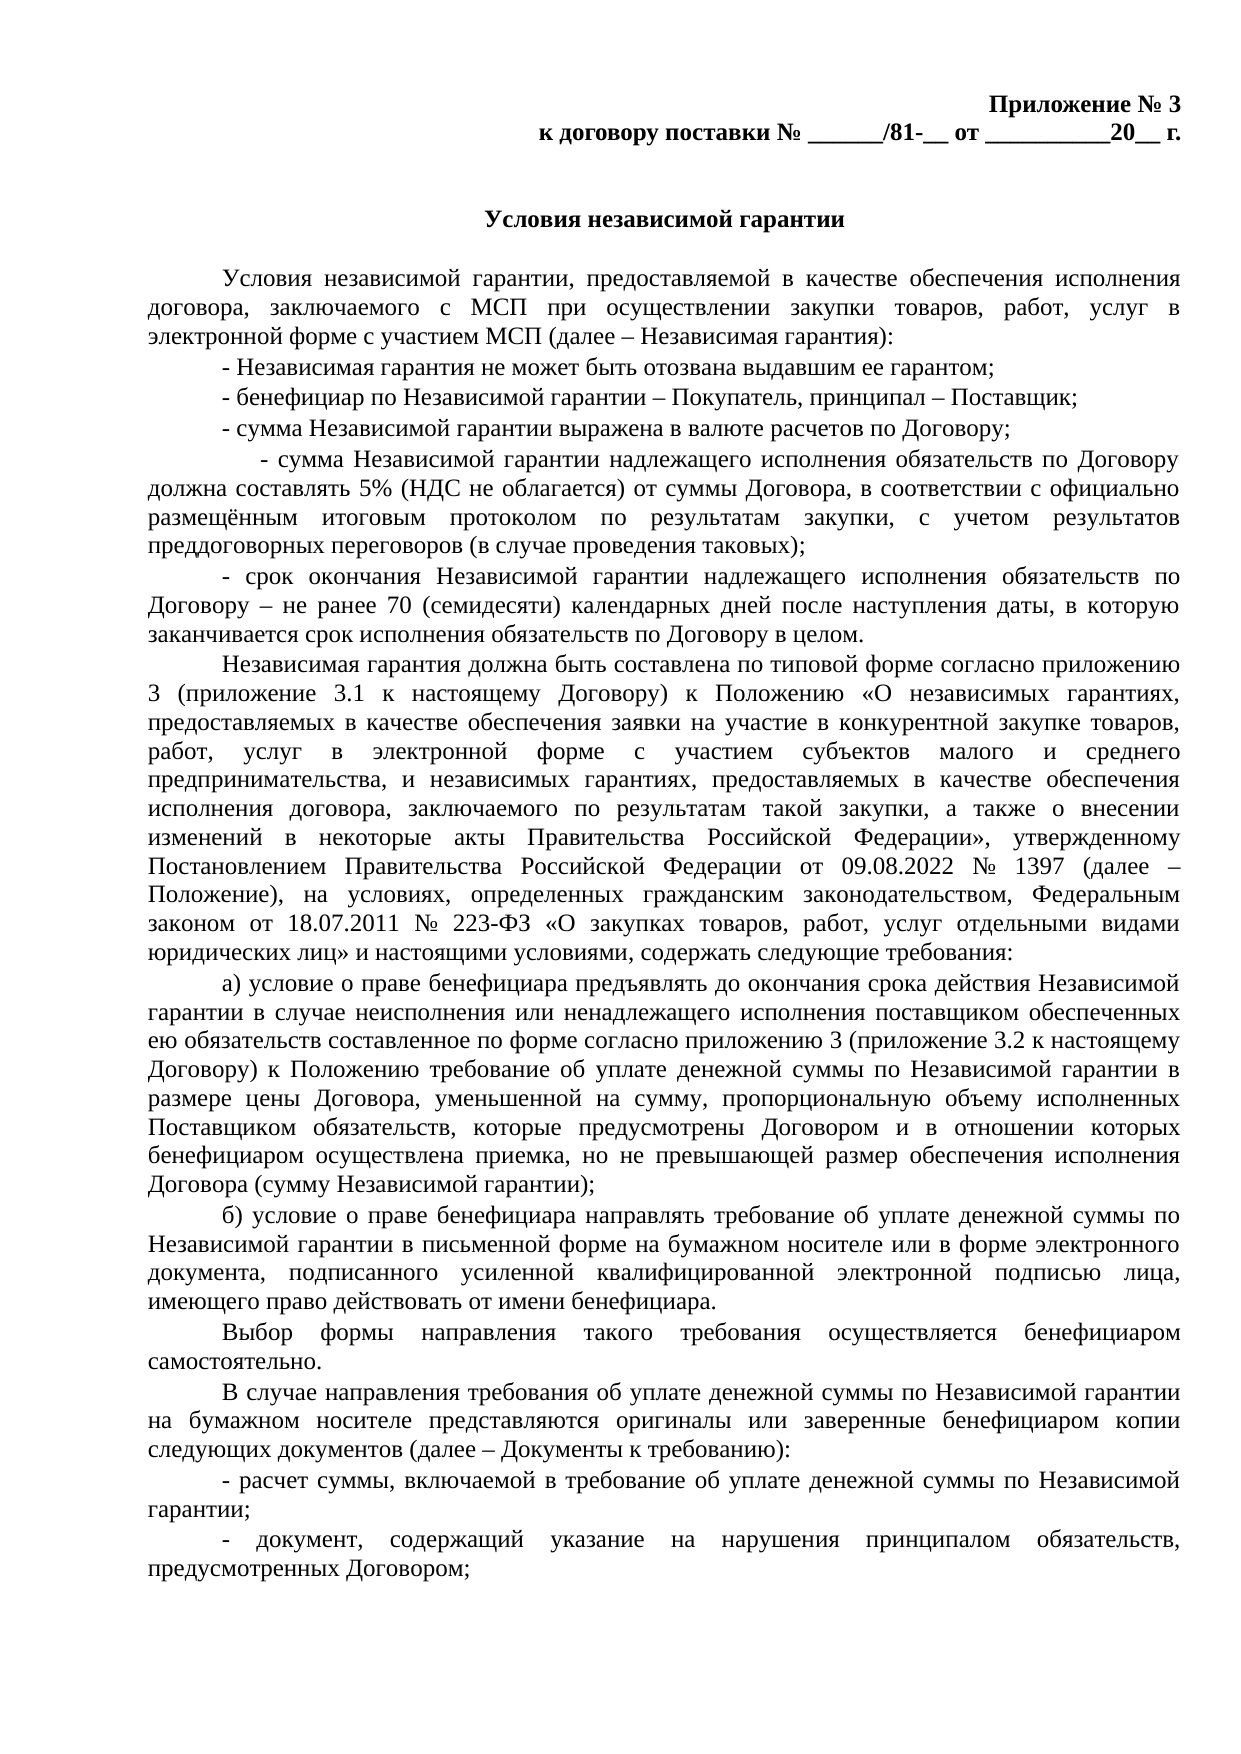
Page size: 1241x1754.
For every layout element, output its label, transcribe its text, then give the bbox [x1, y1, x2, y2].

text а) условие о праве бенефициара предъявлять до окончания срока действия Независимой гарантии в случае неисполнения или ненадлежащего исполнения поставщиком обеспеченных ею обязательств составленное по форме согласно приложению 3 (приложение 3.2 к настоящему Договору) к Положению требование об уплате денежной суммы по Независимой гарантии в размере цены Договора, уменьшенной на сумму, пропорциональную объему исполненных Поставщиком обязательств, которые предусмотрены Договором и в отношении которых бенефициаром осуществлена приемка, но не превышающей размер обеспечения исполнения Договора (сумму Независимой гарантии); [148, 968, 1181, 1198]
text Независимая гарантия должна быть составлена по типовой форме согласно приложению 3 (приложение 3.1 к настоящему Договору) к Положению «О независимых гарантиях, предоставляемых в качестве обеспечения заявки на участие в конкурентной закупке товаров, работ, услуг в электронной форме с участием субъектов малого и среднего предпринимательства, и независимых гарантиях, предоставляемых в качестве обеспечения исполнения договора, заключаемого по результатам такой закупки, а также о внесении изменений в некоторые акты Правительства Российской Федерации», утвержденному Постановлением Правительства Российской Федерации от 09.08.2022 № 1397 (далее – Положение), на условиях, определенных гражданским законодательством, Федеральным законом от 18.07.2011 № 223-ФЗ «О закупках товаров, работ, услуг отдельными видами юридических лиц» и настоящими условиями, содержать следующие требования: [148, 649, 1181, 966]
text Условия независимой гарантии [148, 204, 1181, 232]
text - бенефициар по Независимой гарантии – Покупатель, принципал – Поставщик; [148, 382, 1181, 411]
text - срок окончания Независимой гарантии надлежащего исполнения обязательств по Договору – не ранее 70 (семидесяти) календарных дней после наступления даты, в которую заканчивается срок исполнения обязательств по Договору в целом. [148, 561, 1181, 647]
text Выбор формы направления такого требования осуществляется бенефициаром самостоятельно. [148, 1317, 1181, 1374]
text В случае направления требования об уплате денежной суммы по Независимой гарантии на бумажном носителе представляются оригиналы или заверенные бенефициаром копии следующих документов (далее – Документы к требованию): [148, 1377, 1181, 1463]
text - документ, содержащий указание на нарушения принципалом обязательств, предусмотренных Договором; [148, 1524, 1181, 1582]
text - сумма Независимой гарантии надлежащего исполнения обязательств по Договору должна составлять 5% (НДС не облагается) от суммы Договора, в соответствии с официально размещённым итоговым протоколом по результатам закупки, с учетом результатов преддоговорных переговоров (в случае проведения таковых); [148, 444, 1181, 559]
text Приложение № 3 [148, 89, 1181, 117]
text к договору поставки № ______/81-__ от __________20__ г. [148, 117, 1181, 146]
text - расчет суммы, включаемой в требование об уплате денежной суммы по Независимой гарантии; [148, 1465, 1181, 1522]
text - сумма Независимой гарантии выражена в валюте расчетов по Договору; [148, 413, 1181, 442]
text б) условие о праве бенефициара направлять требование об уплате денежной суммы по Независимой гарантии в письменной форме на бумажном носителе или в форме электронного документа, подписанного усиленной квалифицированной электронной подписью лица, имеющего право действовать от имени бенефициара. [148, 1200, 1181, 1315]
text Условия независимой гарантии, предоставляемой в качестве обеспечения исполнения договора, заключаемого с МСП при осуществлении закупки товаров, работ, услуг в электронной форме с участием МСП (далее – Независимая гарантия): [148, 263, 1181, 349]
text - Независимая гарантия не может быть отозвана выдавшим ее гарантом; [148, 352, 1181, 380]
